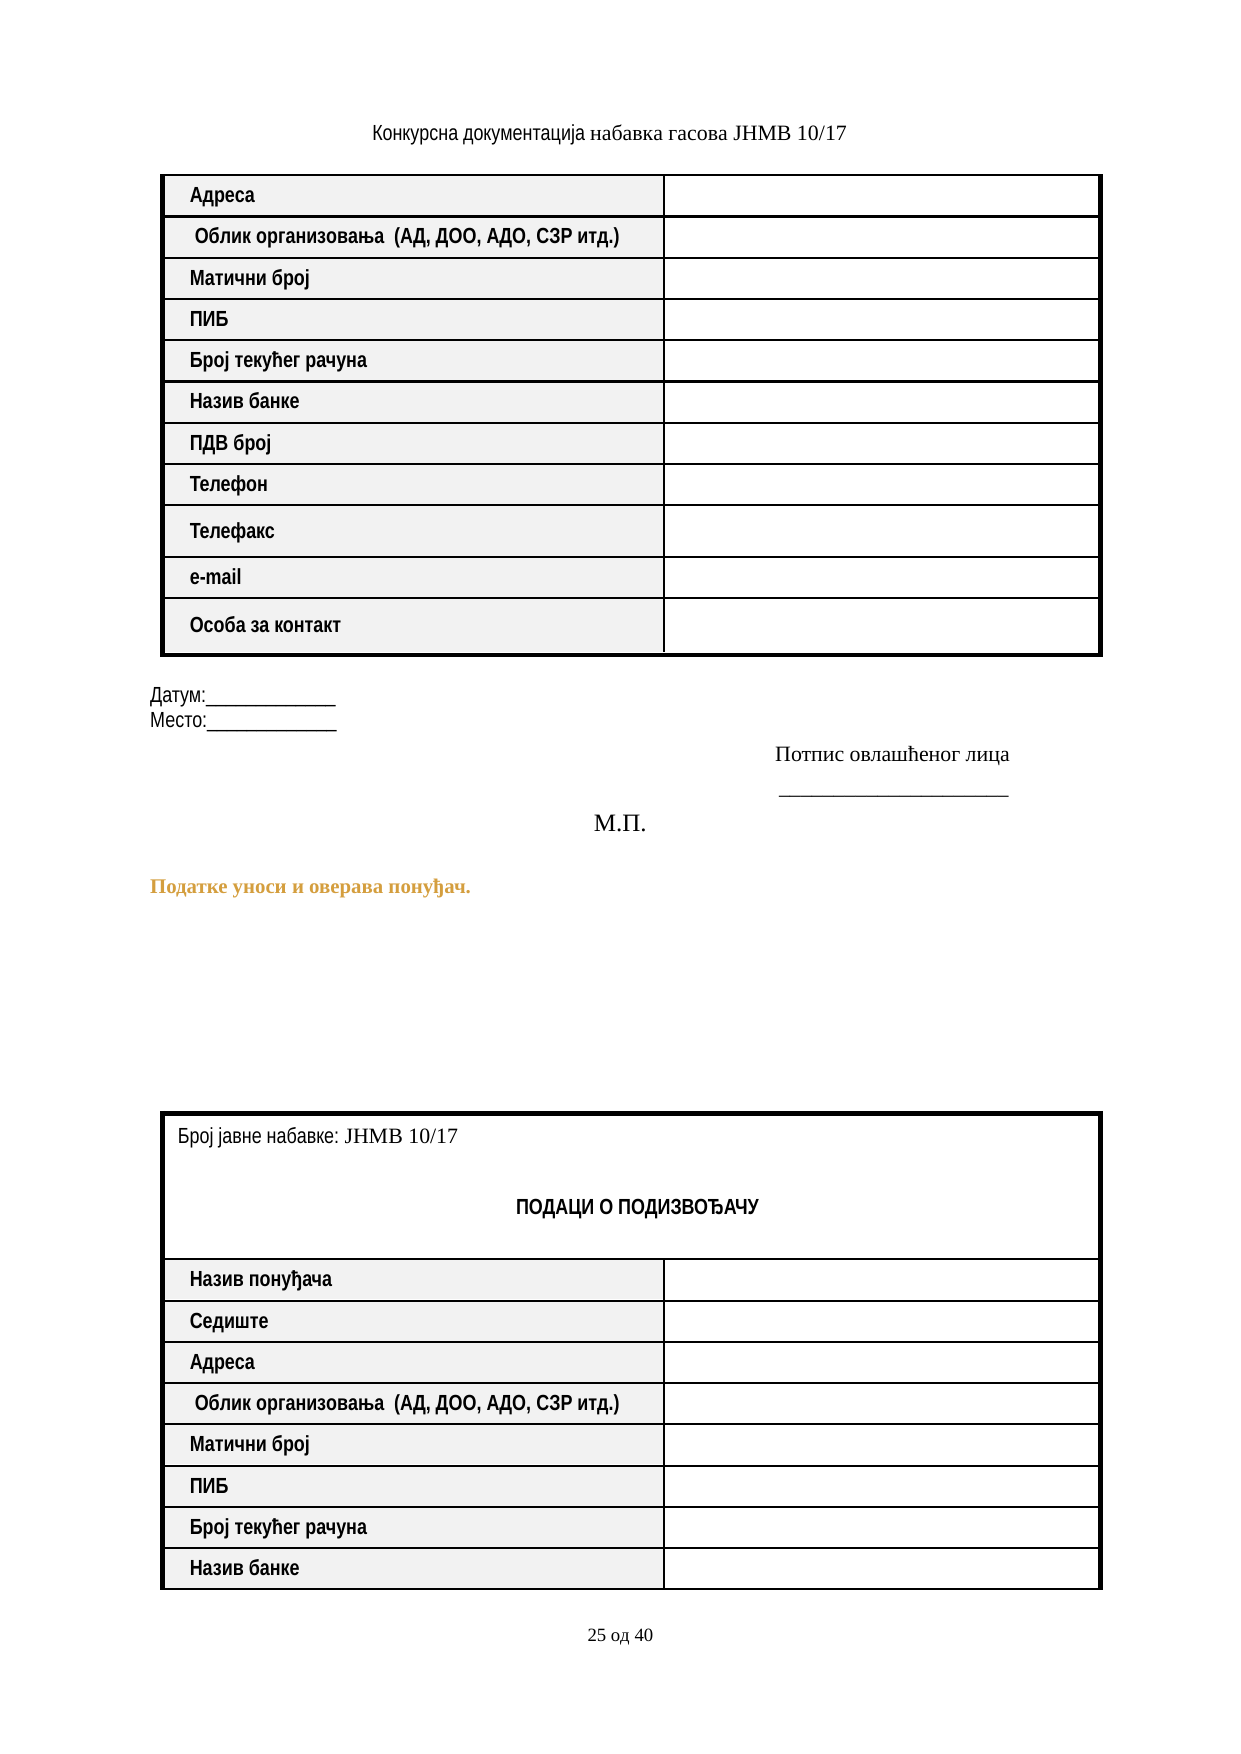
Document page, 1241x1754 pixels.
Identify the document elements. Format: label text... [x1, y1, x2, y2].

table_header Број јавне набавке: ЈНМВ 10/17 ПОДАЦИ О ПОДИЗВОЂАЧУ [165, 1116, 1098, 1258]
table_cell Адреса [165, 1343, 663, 1382]
text _____________________ [150, 774, 1090, 799]
table_cell [665, 1260, 1098, 1299]
text Место:_____________ [150, 707, 1090, 732]
table_cell e-mail [165, 558, 663, 597]
table_cell [665, 599, 1098, 652]
table_cell ПИБ [165, 300, 663, 339]
text Податке уноси и оверава понуђач. [150, 874, 1090, 898]
table_cell [665, 424, 1098, 463]
table_cell Особа за контакт [165, 599, 663, 652]
table_cell Назив банке [165, 383, 663, 422]
table_cell [665, 218, 1098, 257]
table_cell Број текућег рачуна [165, 341, 663, 380]
table_cell [665, 506, 1098, 556]
table_cell ПИБ [165, 1467, 663, 1506]
table_cell [665, 1508, 1098, 1547]
table_cell [665, 1467, 1098, 1506]
table_cell [665, 1302, 1098, 1341]
text М.П. [150, 808, 1090, 837]
table_cell Телефакс [165, 506, 663, 556]
table_cell [665, 341, 1098, 380]
table_cell Облик организовања (АД, ДОО, АДО, СЗР итд.) [165, 218, 663, 257]
table_cell ПДВ број [165, 424, 663, 463]
text Потпис овлашћеног лица [150, 741, 1090, 766]
table_cell Назив банке [165, 1549, 663, 1588]
table_cell Адреса [165, 176, 663, 215]
table_cell [665, 383, 1098, 422]
table_cell [665, 300, 1098, 339]
table_cell Седиште [165, 1302, 663, 1341]
table_cell [665, 1343, 1098, 1382]
table_cell [665, 259, 1098, 298]
table_cell Матични број [165, 1425, 663, 1464]
table_cell Број текућег рачуна [165, 1508, 663, 1547]
table_cell [665, 1425, 1098, 1464]
table_cell [665, 465, 1098, 504]
table_cell [665, 558, 1098, 597]
table_cell [665, 176, 1098, 215]
table_cell [665, 1384, 1098, 1423]
text Датум:_____________ [150, 682, 1090, 707]
table_cell Матични број [165, 259, 663, 298]
table_cell [665, 1549, 1098, 1588]
table_cell Назив понуђача [165, 1260, 663, 1299]
table_cell Телефон [165, 465, 663, 504]
table_cell Облик организовања (АД, ДОО, АДО, СЗР итд.) [165, 1384, 663, 1423]
